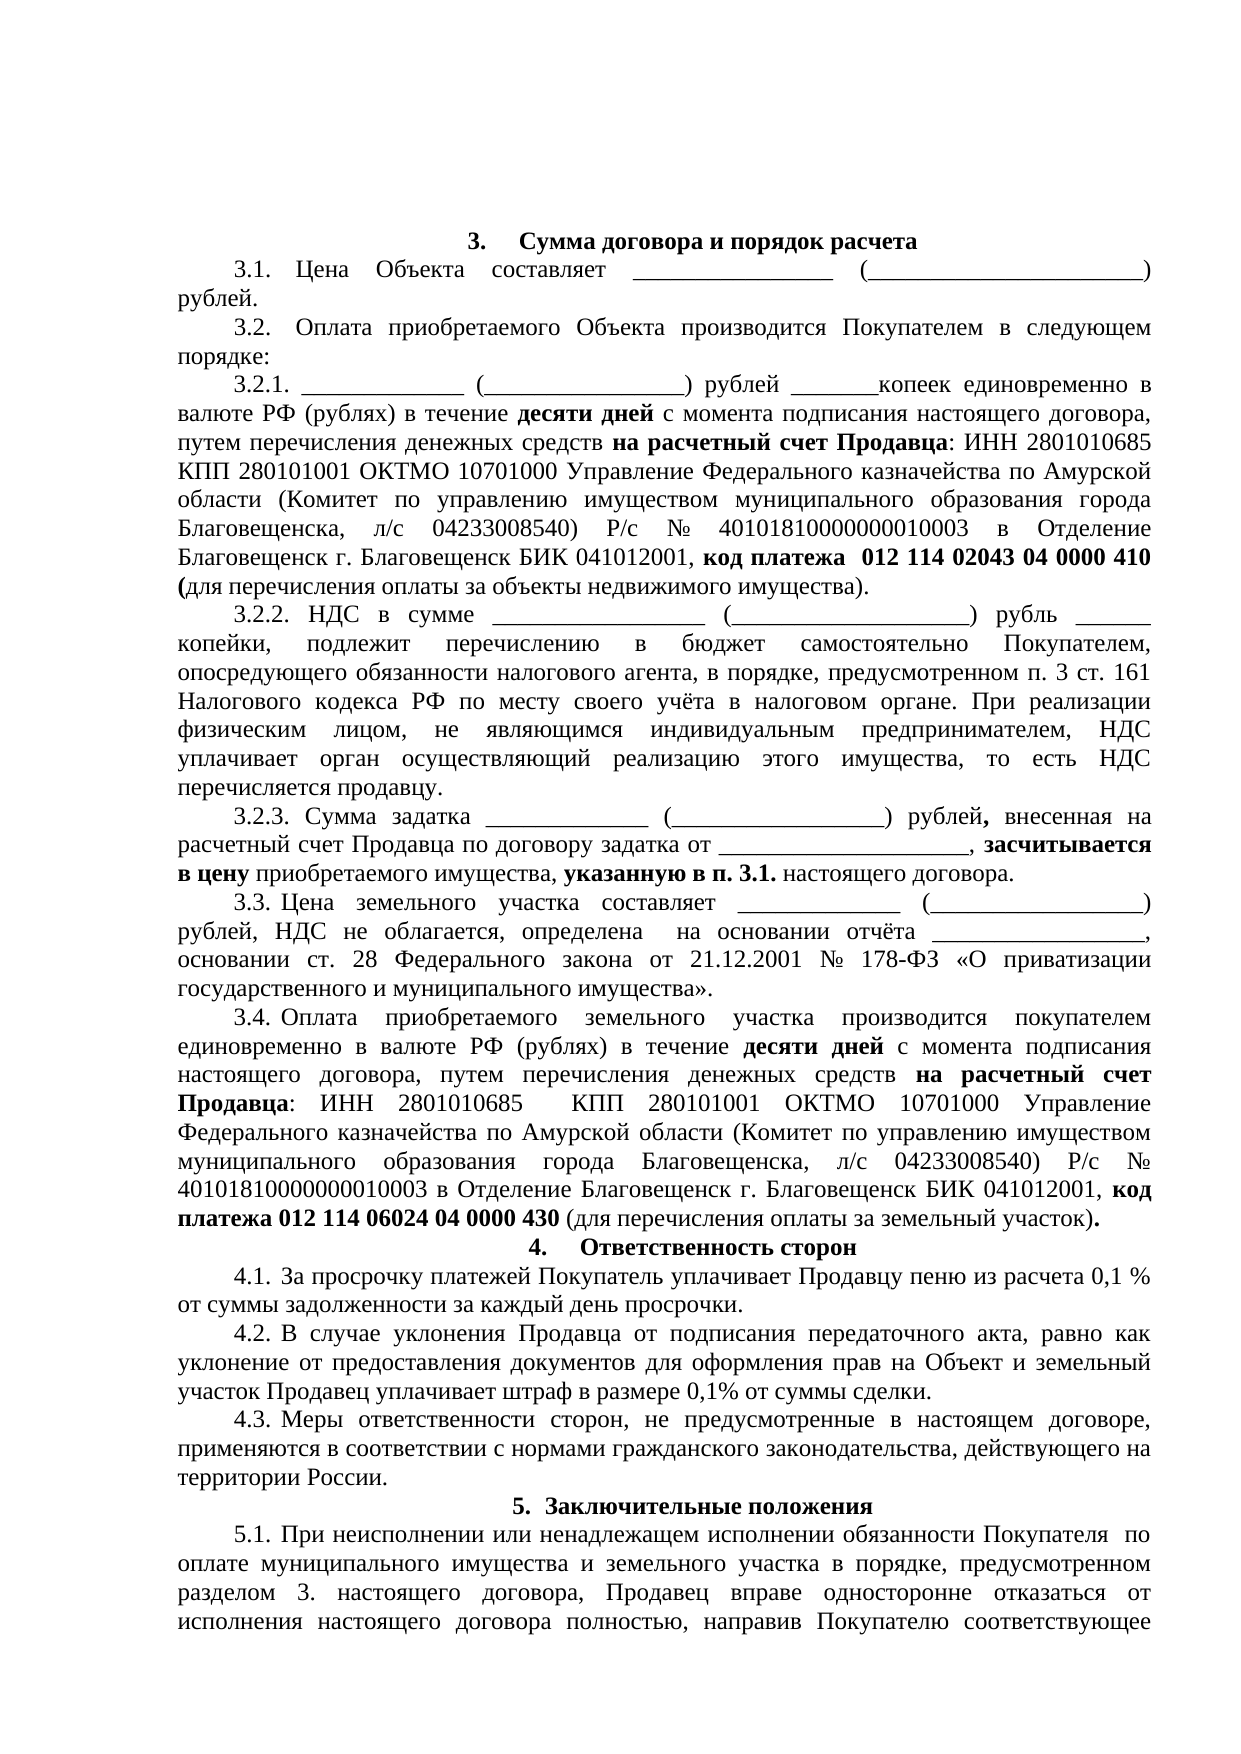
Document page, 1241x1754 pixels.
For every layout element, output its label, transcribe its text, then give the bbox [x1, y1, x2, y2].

list Оплата приобретаемого Объекта производится Покупателем в следующем порядке: [177, 312, 1152, 369]
list Меры ответственности сторон, не предусмотренные в настоящем договоре, применяются в соответствии с нормами гражданского законодательства, действующего на территории России. [177, 1404, 1152, 1491]
list Сумма договора и порядок расчета [177, 226, 1152, 254]
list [177, 1519, 1152, 1634]
list Ответственность сторон [177, 1232, 1152, 1261]
list Оплата приобретаемого земельного участка производится покупателем единовременно в валюте РФ (рублях) в течение десяти дней с момента подписания настоящего договора, путем перечисления денежных средств на расчетный счет Продавца: ИНН 2801010685 КПП 280101001 ОКТМО 10701000 Управление Федерального казначейства по Амурской области (Комитет по управлению имуществом муниципального образования города Благовещенска, л/с 04233008540) Р/с № 40101810000000010003 в Отделение Благовещенск г. Благовещенск БИК 041012001, код платежа 012 114 06024 04 0000 430 (для перечисления оплаты за земельный участок). [177, 1002, 1152, 1232]
text 3.2.2. НДС в сумме _________________ (___________________) рубль ______ копейки, подлежит перечислению в бюджет самостоятельно Покупателем, опосредующего обязанности налогового агента, в порядке, предусмотренном п. 3 ст. 161 Налогового кодекса РФ по месту своего учёта в налоговом органе. При реализации физическим лицом, не являющимся индивидуальным предпринимателем, НДС уплачивает орган осуществляющий реализацию этого имущества, то есть НДС перечисляется продавцу. [177, 599, 1152, 801]
list За просрочку платежей Покупатель уплачивает Продавцу пеню из расчета 0,1 % от суммы задолженности за каждый день просрочки. [177, 1261, 1152, 1318]
text 3.2.1. _____________ (________________) рублей _______копеек единовременно в валюте РФ (рублях) в течение десяти дней с момента подписания настоящего договора, путем перечисления денежных средств на расчетный счет Продавца: ИНН 2801010685 КПП 280101001 ОКТМО 10701000 Управление Федерального казначейства по Амурской области (Комитет по управлению имуществом муниципального образования города Благовещенска, л/с 04233008540) Р/с № 40101810000000010003 в Отделение Благовещенск г. Благовещенск БИК 041012001, код платежа 012 114 02043 04 0000 410 (для перечисления оплаты за объекты недвижимого имущества). [177, 369, 1152, 599]
list Цена Объекта составляет ________________ (______________________) рублей. [177, 254, 1152, 312]
text 3.2.3. Сумма задатка _____________ (_________________) рублей, внесенная на расчетный счет Продавца по договору задатка от ____________________, засчитывается в цену приобретаемого имущества, указанную в п. 3.1. настоящего договора. [177, 801, 1152, 887]
list Заключительные положения [177, 1491, 1152, 1519]
list В случае уклонения Продавца от подписания передаточного акта, равно как уклонение от предоставления документов для оформления прав на Объект и земельный участок Продавец уплачивает штраф в размере 0,1% от суммы сделки. [177, 1318, 1152, 1404]
list Цена земельного участка составляет _____________ (_________________) рублей, НДС не облагается, определена на основании отчёта _________________, основании ст. 28 Федерального закона от 21.12.2001 № 178-ФЗ «О приватизации государственного и муниципального имущества». [177, 887, 1152, 1002]
